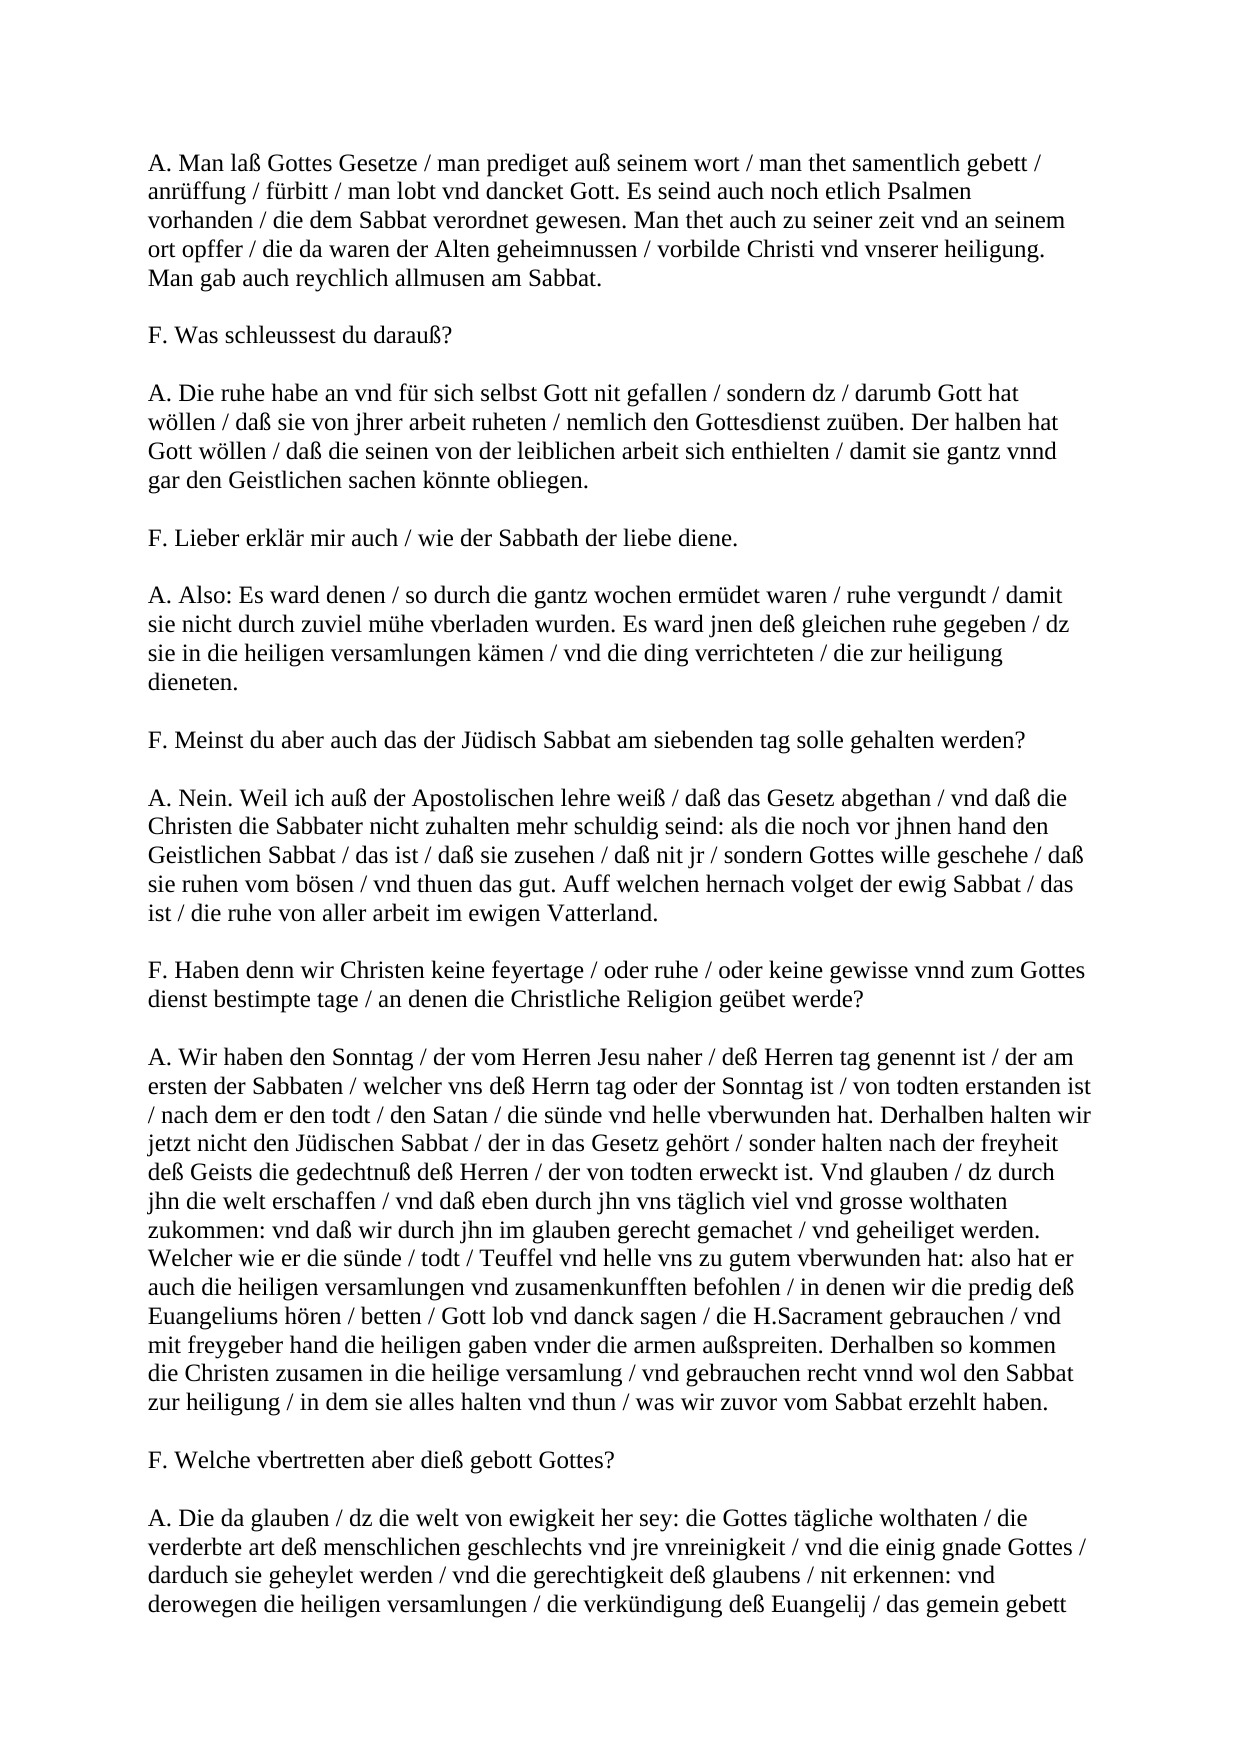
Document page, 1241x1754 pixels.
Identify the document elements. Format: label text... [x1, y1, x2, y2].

text A. Also: Es ward denen / so durch die gantz wochen ermüdet waren / ruhe vergundt / damit sie nicht durch zuviel mühe vberladen wurden. Es ward jnen deß gleichen ruhe gegeben / dz sie in die heiligen versamlungen kämen / vnd die ding verrichteten / die zur heiligung dieneten. [148, 581, 1093, 696]
text F. Was schleussest du darauß? [148, 321, 1093, 349]
text F. Welche vbertretten aber dieß gebott Gottes? [148, 1445, 1093, 1474]
text F. Meinst du aber auch das der Jüdisch Sabbat am siebenden tag solle gehalten werden? [148, 725, 1093, 753]
text F. Haben denn wir Christen keine feyertage / oder ruhe / oder keine gewisse vnnd zum Gottes dienst bestimpte tage / an denen die Christliche Religion geübet werde? [148, 956, 1093, 1013]
text A. Wir haben den Sonntag / der vom Herren Jesu naher / deß Herren tag genennt ist / der am ersten der Sabbaten / welcher vns deß Herrn tag oder der Sonntag ist / von todten erstanden ist / nach dem er den todt / den Satan / die sünde vnd helle vberwunden hat. Derhalben halten wir jetzt nicht den Jüdischen Sabbat / der in das Gesetz gehört / sonder halten nach der freyheit deß Geists die gedechtnuß deß Herren / der von todten erweckt ist. Vnd glauben / dz durch jhn die welt erschaffen / vnd daß eben durch jhn vns täglich viel vnd grosse wolthaten zukommen: vnd daß wir durch jhn im glauben gerecht gemachet / vnd geheiliget werden. Welcher wie er die sünde / todt / Teuffel vnd helle vns zu gutem vberwunden hat: also hat er auch die heiligen versamlungen vnd zusamenkunfften befohlen / in denen wir die predig deß Euangeliums hören / betten / Gott lob vnd danck sagen / die H.Sacrament gebrauchen / vnd mit freygeber hand die heiligen gaben vnder die armen außspreiten. Derhalben so kommen die Christen zusamen in die heilige versamlung / vnd gebrauchen recht vnnd wol den Sabbat zur heiligung / in dem sie alles halten vnd thun / was wir zuvor vom Sabbat erzehlt haben. [148, 1042, 1093, 1416]
text A. Nein. Weil ich auß der Apostolischen lehre weiß / daß das Gesetz abgethan / vnd daß die Christen die Sabbater nicht zuhalten mehr schuldig seind: als die noch vor jhnen hand den Geistlichen Sabbat / das ist / daß sie zusehen / daß nit jr / sondern Gottes wille geschehe / daß sie ruhen vom bösen / vnd thuen das gut. Auff welchen hernach volget der ewig Sabbat / das ist / die ruhe von aller arbeit im ewigen Vatterland. [148, 783, 1093, 926]
text A. Man laß Gottes Gesetze / man prediget auß seinem wort / man thet samentlich gebett / anrüffung / fürbitt / man lobt vnd dancket Gott. Es seind auch noch etlich Psalmen vorhanden / die dem Sabbat verordnet gewesen. Man thet auch zu seiner zeit vnd an seinem ort opffer / die da waren der Alten geheimnussen / vorbilde Christi vnd vnserer heiligung. Man gab auch reychlich allmusen am Sabbat. [148, 148, 1093, 291]
text F. Lieber erklär mir auch / wie der Sabbath der liebe diene. [148, 523, 1093, 551]
text A. Die ruhe habe an vnd für sich selbst Gott nit gefallen / sondern dz / darumb Gott hat wöllen / daß sie von jhrer arbeit ruheten / nemlich den Gottesdienst zuüben. Der halben hat Gott wöllen / daß die seinen von der leiblichen arbeit sich enthielten / damit sie gantz vnnd gar den Geistlichen sachen könnte obliegen. [148, 378, 1093, 493]
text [148, 1503, 1093, 1618]
